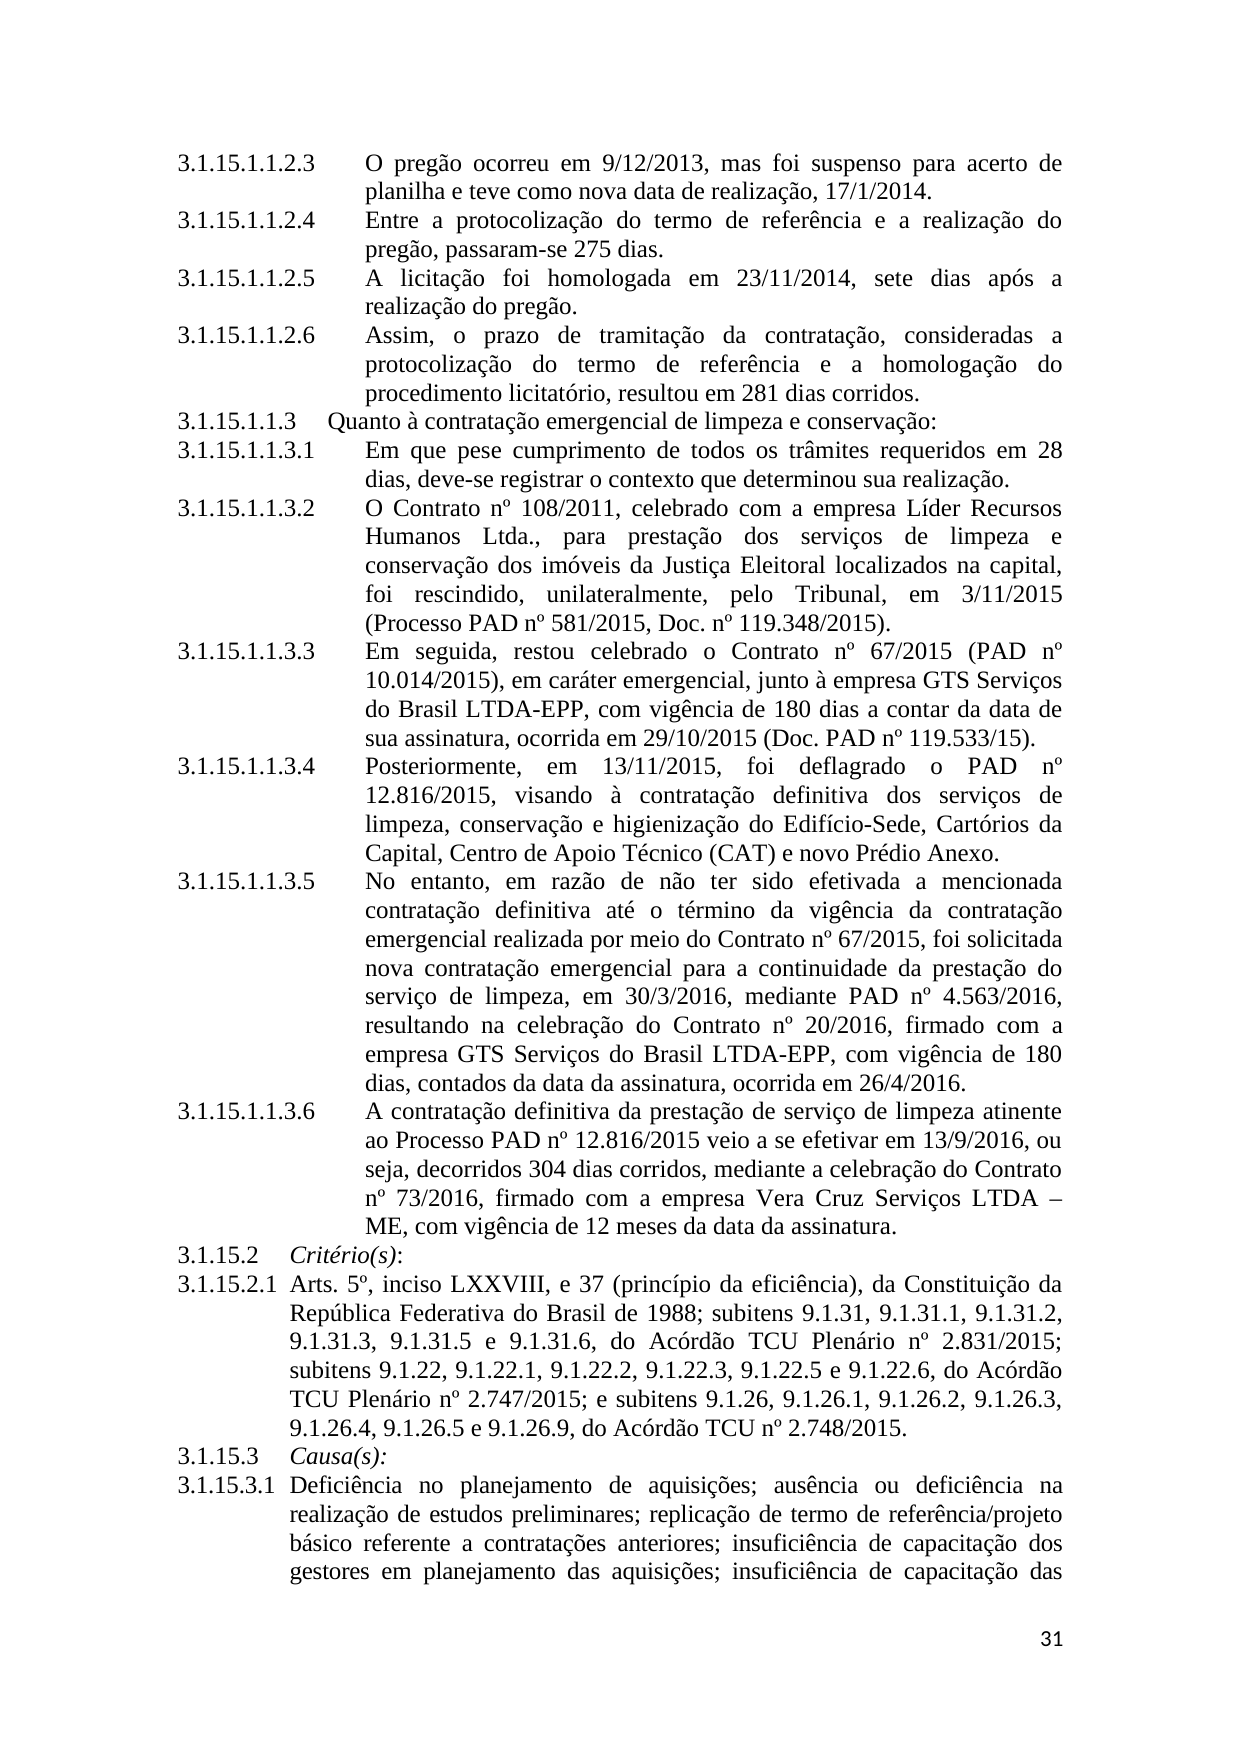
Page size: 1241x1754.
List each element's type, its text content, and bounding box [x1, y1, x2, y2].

list Arts. 5º, inciso LXXVIII, e 37 (princípio da eficiência), da Constituição da República Federativa do Brasil de 1988; subitens 9.1.31, 9.1.31.1, 9.1.31.2, 9.1.31.3, 9.1.31.5 e 9.1.31.6, do Acórdão TCU Plenário nº 2.831/2015; subitens 9.1.22, 9.1.22.1, 9.1.22.2, 9.1.22.3, 9.1.22.5 e 9.1.22.6, do Acórdão TCU Plenário nº 2.747/2015; e subitens 9.1.26, 9.1.26.1, 9.1.26.2, 9.1.26.3, 9.1.26.4, 9.1.26.5 e 9.1.26.9, do Acórdão TCU nº 2.748/2015. [177, 1269, 1063, 1441]
list Posteriormente, em 13/11/2015, foi deflagrado o PAD nº 12.816/2015, visando à contratação definitiva dos serviços de limpeza, conservação e higienização do Edifício-Sede, Cartórios da Capital, Centro de Apoio Técnico (CAT) e novo Prédio Anexo. [177, 751, 1063, 866]
list Entre a protocolização do termo de referência e a realização do pregão, passaram-se 275 dias. [177, 205, 1063, 263]
list Critério(s): [177, 1240, 1063, 1269]
list A contratação definitiva da prestação de serviço de limpeza atinente ao Processo PAD nº 12.816/2015 veio a se efetivar em 13/9/2016, ou seja, decorridos 304 dias corridos, mediante a celebração do Contrato nº 73/2016, firmado com a empresa Vera Cruz Serviços LTDA – ME, com vigência de 12 meses da data da assinatura. [177, 1096, 1063, 1240]
list No entanto, em razão de não ter sido efetivada a mencionada contratação definitiva até o término da vigência da contratação emergencial realizada por meio do Contrato nº 67/2015, foi solicitada nova contratação emergencial para a continuidade da prestação do serviço de limpeza, em 30/3/2016, mediante PAD nº 4.563/2016, resultando na celebração do Contrato nº 20/2016, firmado com a empresa GTS Serviços do Brasil LTDA-EPP, com vigência de 180 dias, contados da data da assinatura, ocorrida em 26/4/2016. [177, 866, 1063, 1096]
list A licitação foi homologada em 23/11/2014, sete dias após a realização do pregão. [177, 263, 1063, 320]
list Em que pese cumprimento de todos os trâmites requeridos em 28 dias, deve-se registrar o contexto que determinou sua realização. [177, 435, 1063, 493]
list Quanto à contratação emergencial de limpeza e conservação: [177, 406, 1063, 435]
list Assim, o prazo de tramitação da contratação, consideradas a protocolização do termo de referência e a homologação do procedimento licitatório, resultou em 281 dias corridos. [177, 320, 1063, 406]
list Em seguida, restou celebrado o Contrato nº 67/2015 (PAD nº 10.014/2015), em caráter emergencial, junto à empresa GTS Serviços do Brasil LTDA-EPP, com vigência de 180 dias a contar da data de sua assinatura, ocorrida em 29/10/2015 (Doc. PAD nº 119.533/15). [177, 636, 1063, 751]
list O Contrato nº 108/2011, celebrado com a empresa Líder Recursos Humanos Ltda., para prestação dos serviços de limpeza e conservação dos imóveis da Justiça Eleitoral localizados na capital, foi rescindido, unilateralmente, pelo Tribunal, em 3/11/2015 (Processo PAD nº 581/2015, Doc. nº 119.348/2015). [177, 493, 1063, 636]
list Causa(s): [177, 1441, 1063, 1470]
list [177, 1470, 1063, 1585]
list O pregão ocorreu em 9/12/2013, mas foi suspenso para acerto de planilha e teve como nova data de realização, 17/1/2014. [177, 148, 1063, 205]
